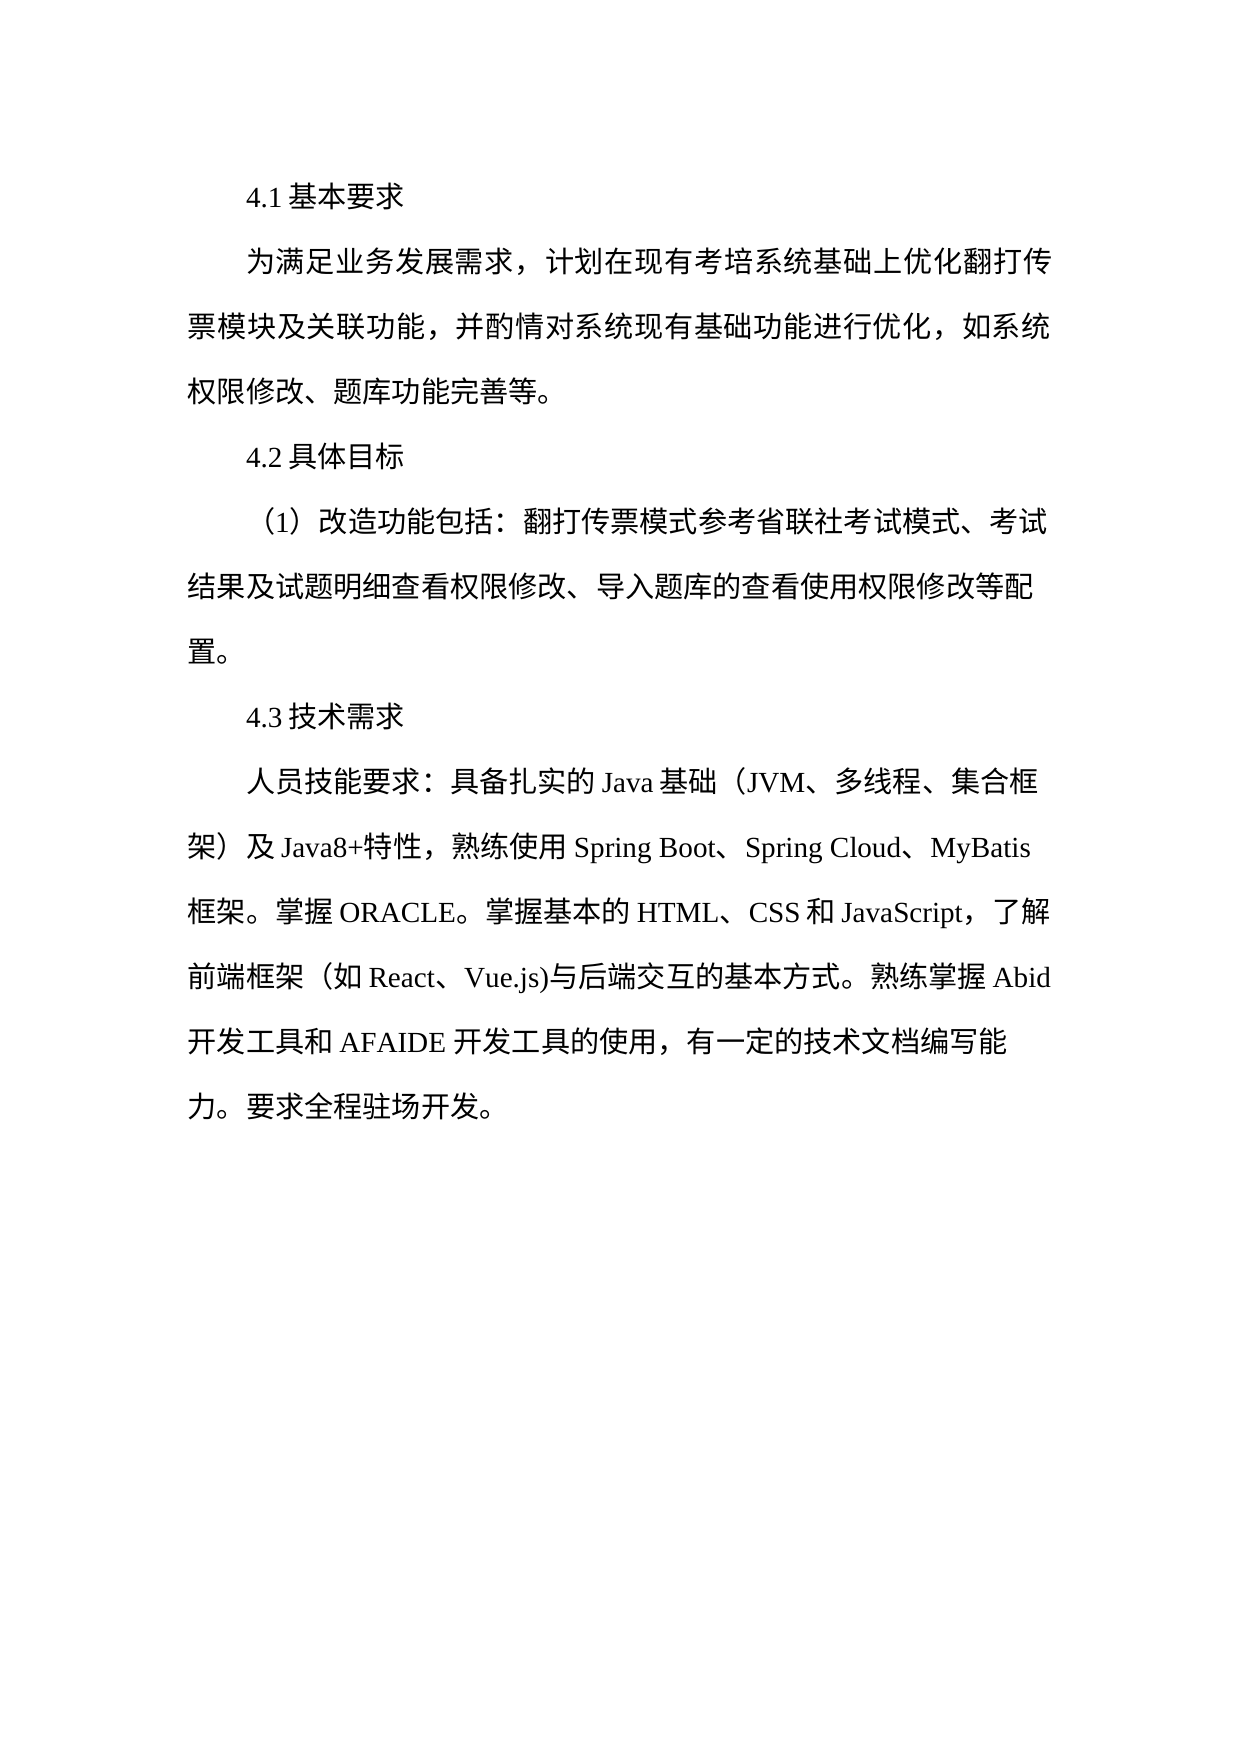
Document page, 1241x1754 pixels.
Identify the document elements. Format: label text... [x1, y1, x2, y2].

list 4.3技术需求 [187, 682, 1053, 747]
list 4.1基本要求 [187, 162, 1053, 227]
list 4.2具体目标 [187, 422, 1053, 487]
list 为满足业务发展需求，计划在现有考培系统基础上优化翻打传票模块及关联功能，并酌情对系统现有基础功能进行优化，如系统权限修改、题库功能完善等。 [187, 227, 1053, 422]
list （1）改造功能包括：翻打传票模式参考省联社考试模式、考试结果及试题明细查看权限修改、导入题库的查看使用权限修改等配置。 [187, 487, 1053, 682]
list 人员技能要求：具备扎实的Java基础（JVM、多线程、集合框架）及Java8+特性，熟练使用Spring Boot、Spring Cloud、MyBatis框架。掌握ORACLE。掌握基本的HTML、CSS和JavaScript，了解前端框架（如React、Vue.js)与后端交互的基本方式。熟练掌握Abid开发工具和AFAIDE 开发工具的使用，有一定的技术文档编写能力。要求全程驻场开发。 [187, 747, 1053, 1137]
